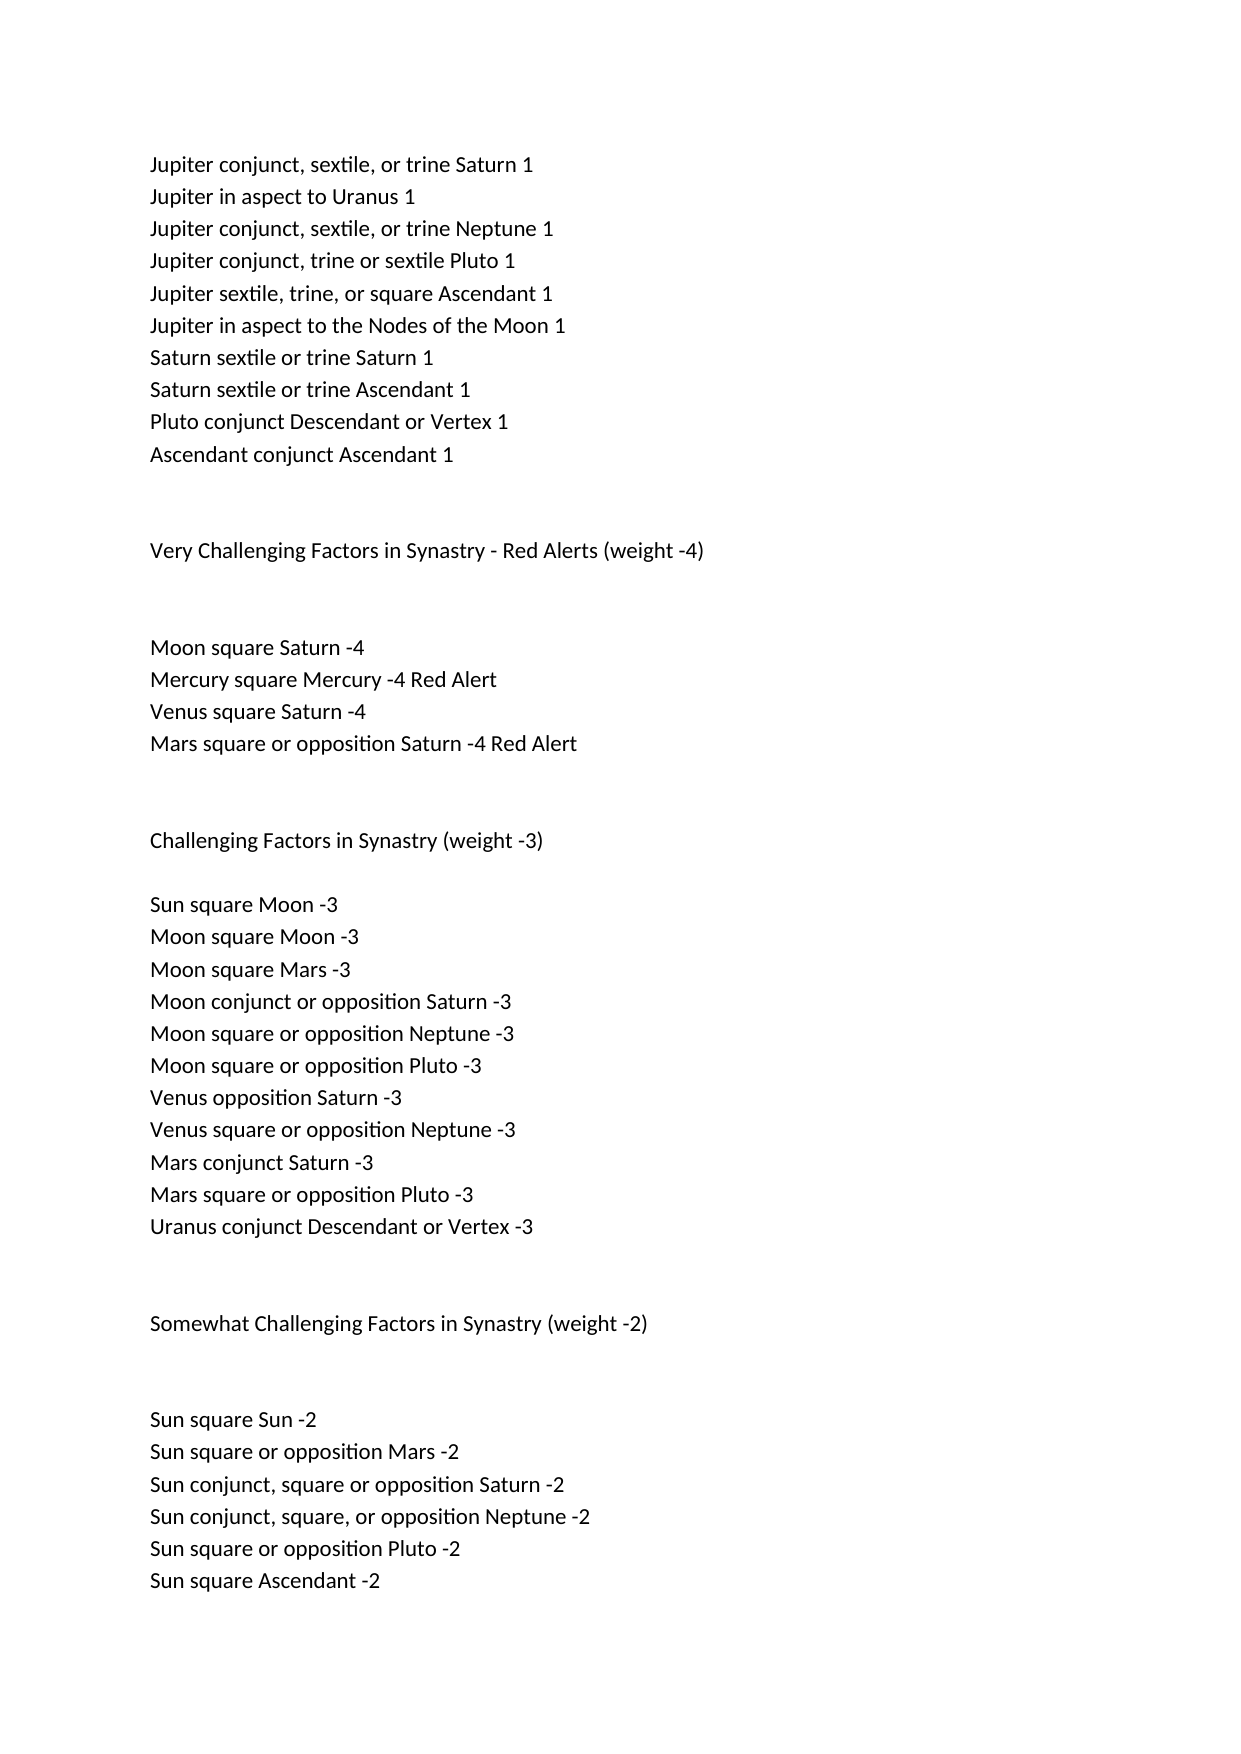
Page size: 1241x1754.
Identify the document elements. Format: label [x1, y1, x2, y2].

text [150, 150, 1090, 1594]
